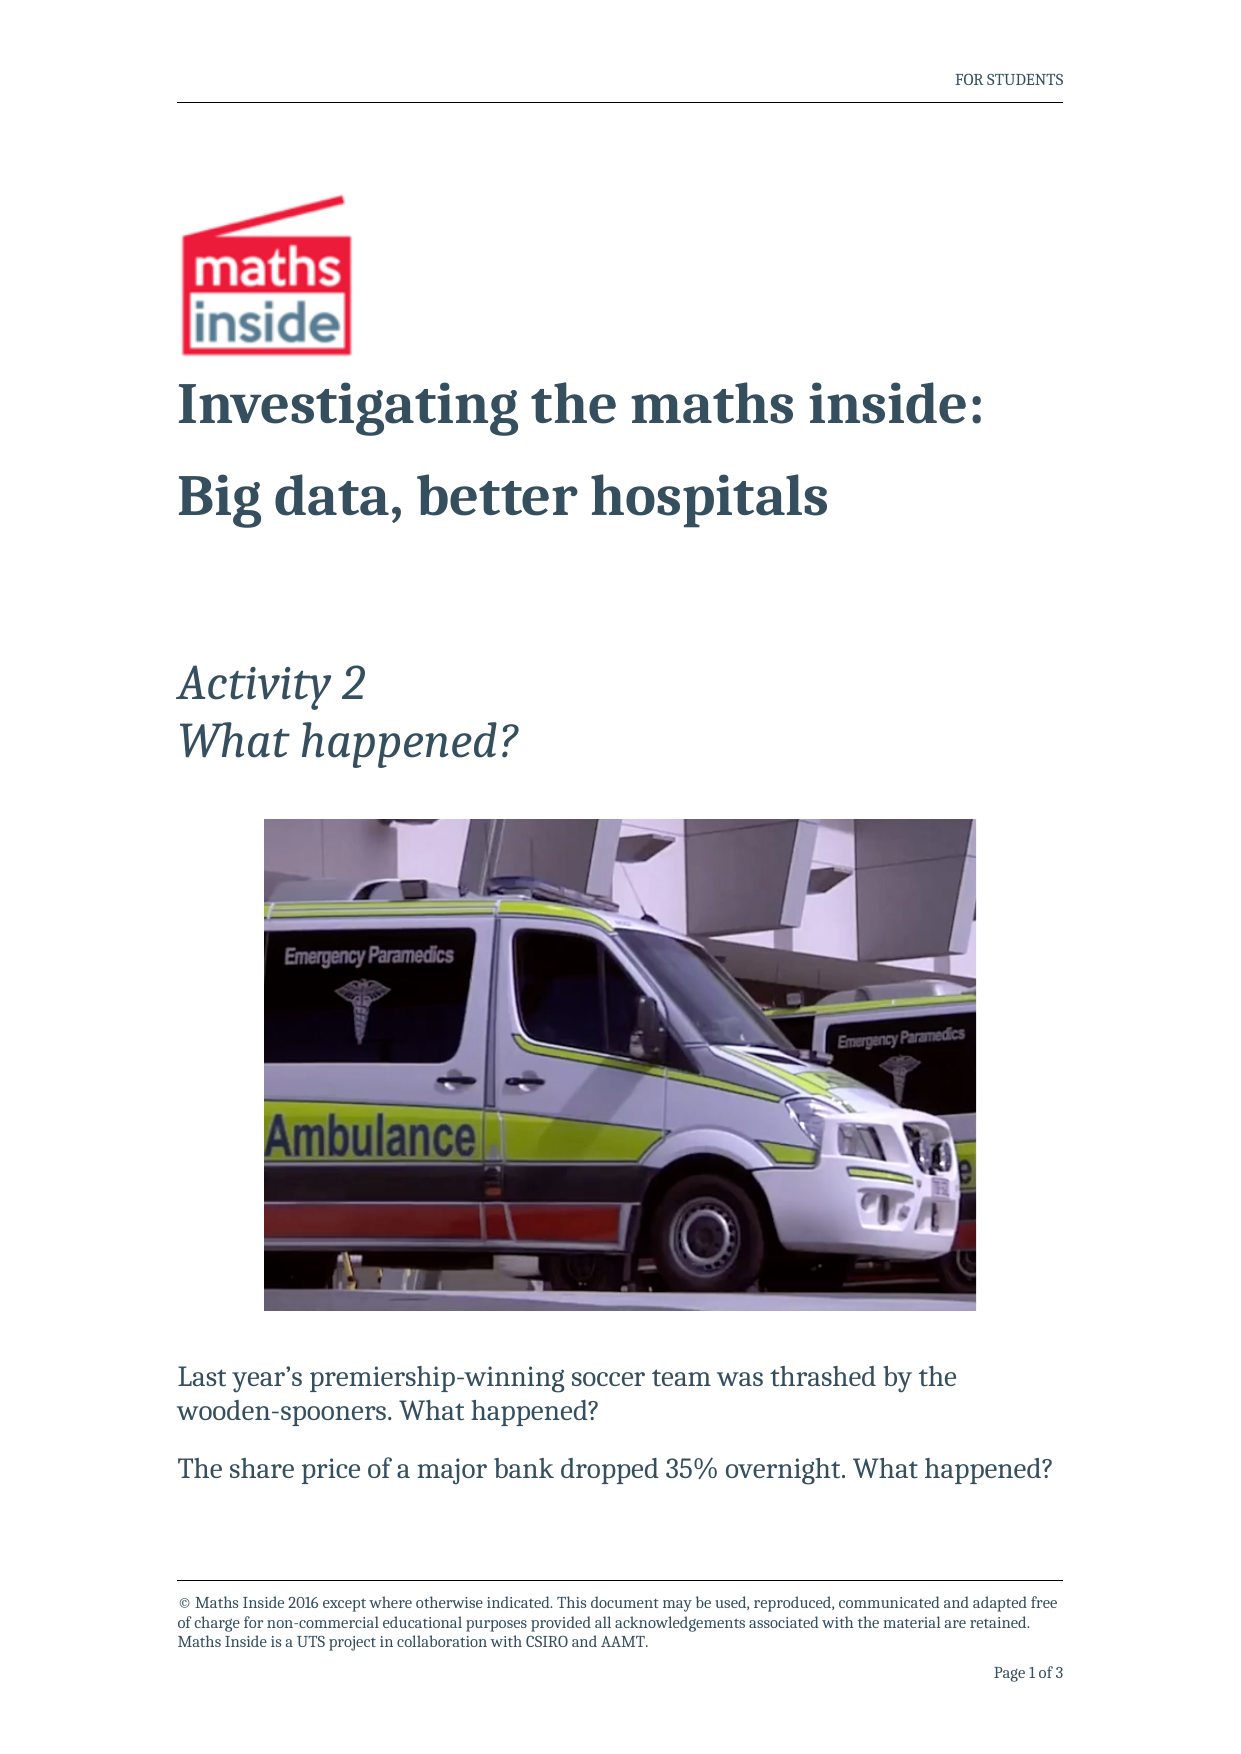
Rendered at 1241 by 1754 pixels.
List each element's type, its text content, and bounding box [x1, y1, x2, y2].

text Big data, better hospitals [177, 463, 1063, 530]
list What happened? [177, 712, 1063, 769]
text The share price of a major bank dropped 35% overnight. What happened? [177, 1452, 1063, 1486]
title Investigating the maths inside: [177, 371, 1063, 438]
list Activity 2 [177, 654, 1063, 712]
text Last year’s premiership-winning soccer team was thrashed by the wooden-spooners. What happened? [177, 1360, 1063, 1427]
picture [264, 819, 977, 1311]
